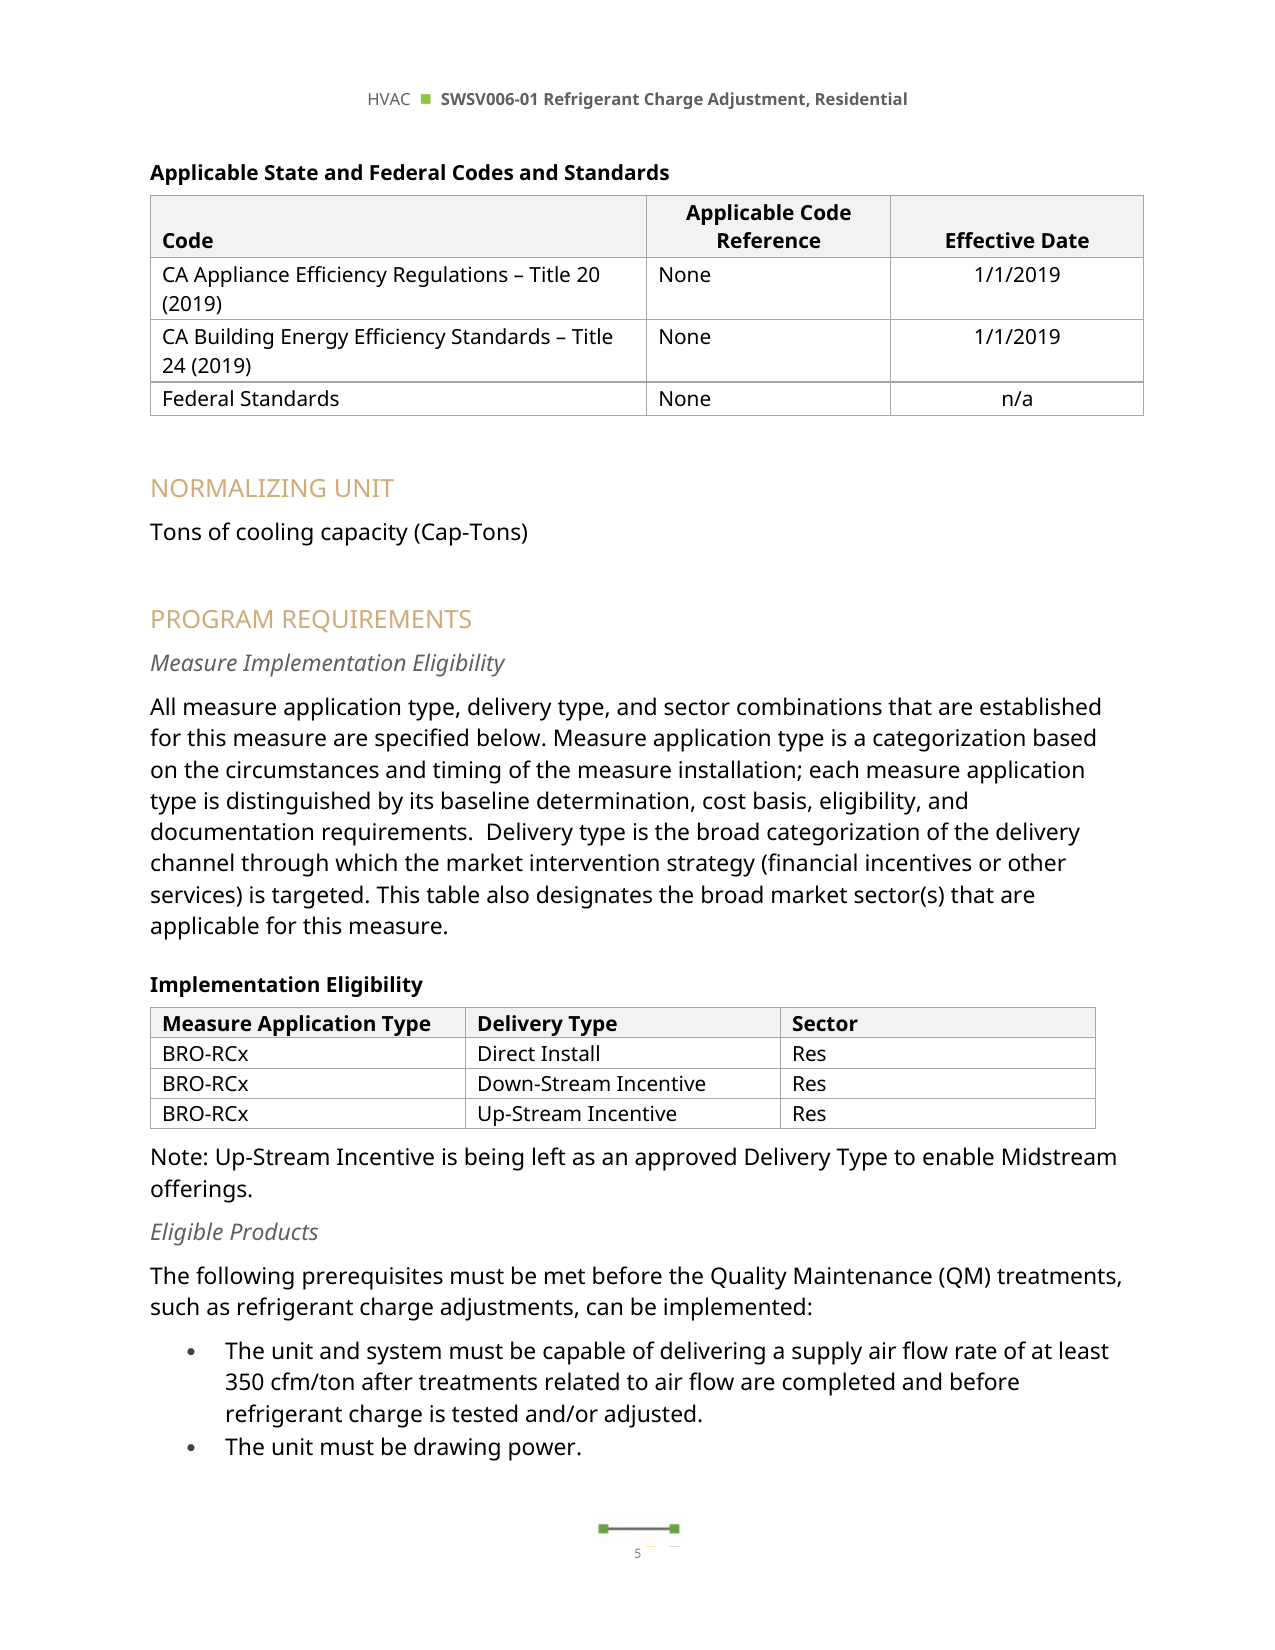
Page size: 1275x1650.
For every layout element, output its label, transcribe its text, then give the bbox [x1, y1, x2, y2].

table_cell None [647, 258, 890, 319]
table_cell Res [781, 1038, 1095, 1067]
table_cell Res [781, 1099, 1095, 1128]
table_cell 1/1/2019 [891, 258, 1143, 319]
subtitle Program Requirements [150, 603, 1125, 635]
table_cell CA Appliance Efficiency Regulations – Title 20 (2019) [151, 258, 646, 319]
table_cell BRO-RCx [151, 1069, 465, 1098]
table_cell BRO-RCx [151, 1038, 465, 1067]
table_cell None [647, 320, 890, 381]
table_cell 1/1/2019 [891, 320, 1143, 381]
text Tons of cooling capacity (Cap-Tons) [150, 516, 1125, 547]
table_header Code [151, 196, 646, 257]
subtitle Measure Implementation Eligibility [150, 647, 1125, 678]
table_header Delivery Type [466, 1008, 780, 1037]
table_cell n/a [891, 383, 1143, 415]
table_header Measure Application Type [151, 1008, 465, 1037]
subtitle Eligible Products [150, 1216, 1125, 1248]
picture [589, 1512, 684, 1547]
text Note: Up-Stream Incentive is being left as an approved Delivery Type to enable Midstream offerings. [150, 1141, 1125, 1204]
text All measure application type, delivery type, and sector combinations that are established for this measure are specified below. Measure application type is a categorization based on the circumstances and timing of the measure installation; each measure application type is distinguished by its baseline determination, cost basis, eligibility, and documentation requirements. Delivery type is the broad categorization of the delivery channel through which the market intervention strategy (financial incentives or other services) is targeted. This table also designates the broad market sector(s) that are applicable for this measure. [150, 691, 1125, 941]
table_cell CA Building Energy Efficiency Standards – Title 24 (2019) [151, 320, 646, 381]
subtitle Normalizing Unit [150, 472, 1125, 503]
text The unit must be drawing power. [187, 1431, 1125, 1462]
table_cell Down-Stream Incentive [466, 1069, 780, 1098]
table_cell Direct Install [466, 1038, 780, 1067]
table_header Effective Date [891, 196, 1143, 257]
text Implementation Eligibility [150, 970, 1125, 999]
table_cell Up-Stream Incentive [466, 1099, 780, 1128]
table_cell BRO-RCx [151, 1099, 465, 1128]
text Applicable State and Federal Codes and Standards [150, 158, 1125, 187]
table_cell Federal Standards [151, 383, 646, 415]
table_cell Res [781, 1069, 1095, 1098]
text The unit and system must be capable of delivering a supply air flow rate of at least 350 cfm/ton after treatments related to air flow are completed and before refrigerant charge is tested and/or adjusted. [187, 1335, 1125, 1429]
table_header Applicable Code Reference [647, 196, 890, 257]
table_header Sector [781, 1008, 1095, 1037]
text The following prerequisites must be met before the Quality Maintenance (QM) treatments, such as refrigerant charge adjustments, can be implemented: [150, 1260, 1125, 1323]
table_cell None [647, 383, 890, 415]
